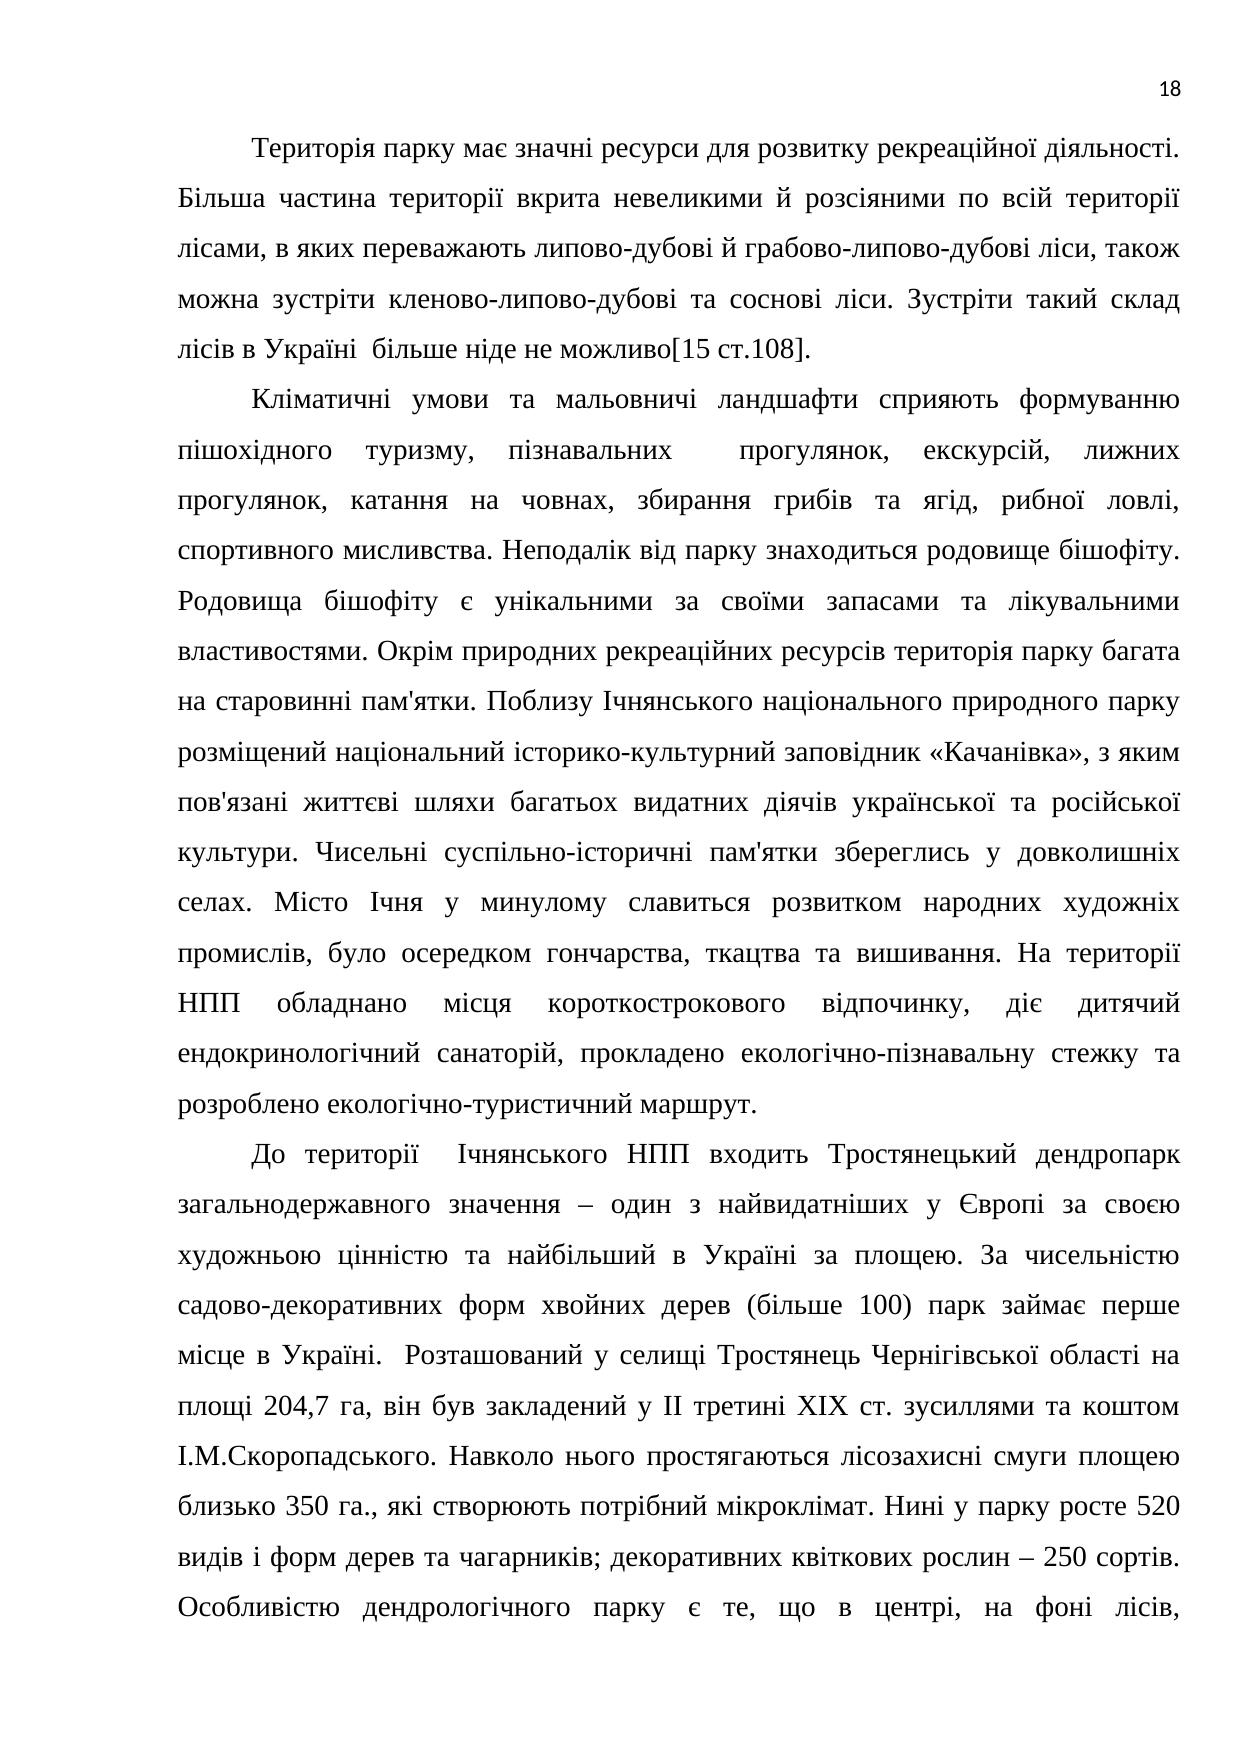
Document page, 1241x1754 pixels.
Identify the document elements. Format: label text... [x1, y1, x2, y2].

text Кліматичні умови та мальовничі ландшафти сприяють формуванню пішохідного туризму, пізнавальних прогулянок, екскурсій, лижних прогулянок, катання на човнах, збирання грибів та ягід, рибної ловлі, спортивного мисливства. Неподалік від парку знаходиться родовище бішофіту. Родовища бішофіту є унікальними за своїми запасами та лікувальними властивостями. Окрім природних рекреаційних ресурсів територія парку багата на старовинні пам'ятки. Поблизу Ічнянського національного природного парку розміщений національний історико-культурний заповідник «Качанівка», з яким пов'язані життєві шляхи багатьох видатних діячів української та російської культури. Чисельні суспільно-історичні пам'ятки збереглись у довколишніх селах. Місто Ічня у минулому славиться розвитком народних художніх промислів, було осередком гончарства, ткацтва та вишивання. На території НПП обладнано місця короткострокового відпочинку, діє дитячий ендокринологічний санаторій, прокладено екологічно-пізнавальну стежку та розроблено екологічно-туристичний маршрут. [177, 381, 1181, 1119]
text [177, 1136, 1181, 1622]
text Територія парку має значні ресурси для розвитку рекреаційної діяльності. Більша частина території вкрита невеликими й розсіяними по всій території лісами, в яких переважають липово-дубові й грабово-липово-дубові ліси, також можна зустріти кленово-липово-дубові та соснові ліси. Зустріти такий склад лісів в Україні більше ніде не можливо[15 ст.108]. [177, 130, 1181, 365]
